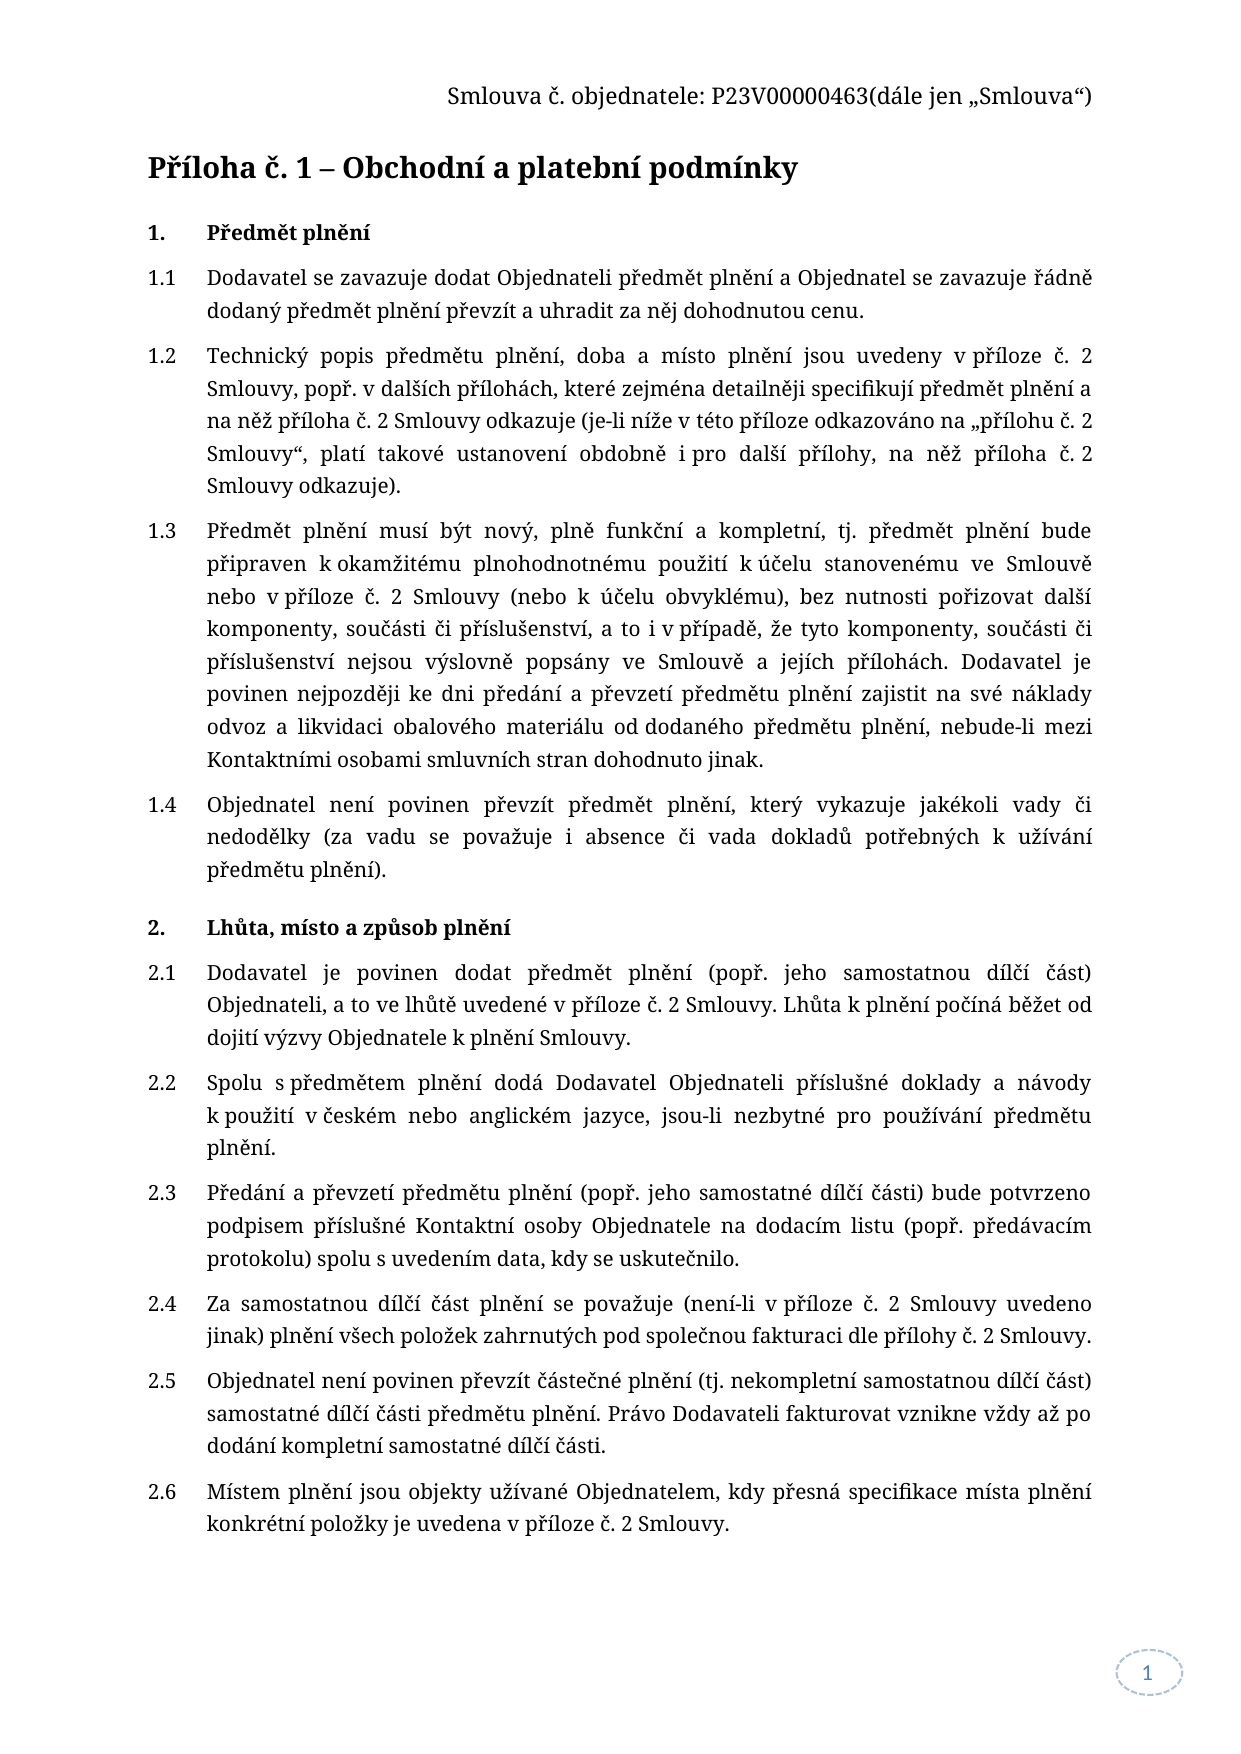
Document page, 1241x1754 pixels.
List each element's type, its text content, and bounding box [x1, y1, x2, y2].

list Předmět plnění [148, 218, 1093, 247]
list Místem plnění jsou objekty užívané Objednatelem, kdy přesná specifikace místa plnění konkrétní položky je uvedena v příloze č. 2 Smlouvy. [148, 1477, 1093, 1538]
text Příloha č. 1 – Obchodní a platební podmínky [148, 148, 1093, 187]
list Spolu s předmětem plnění dodá Dodavatel Objednateli příslušné doklady a návody k použití v českém nebo anglickém jazyce, jsou-li nezbytné pro používání předmětu plnění. [148, 1068, 1093, 1162]
list Za samostatnou dílčí část plnění se považuje (není-li v příloze č. 2 Smlouvy uvedeno jinak) plnění všech položek zahrnutých pod společnou fakturaci dle přílohy č. 2 Smlouvy. [148, 1289, 1093, 1350]
list Předmět plnění musí být nový, plně funkční a kompletní, tj. předmět plnění bude připraven k okamžitému plnohodnotnému použití k účelu stanovenému ve Smlouvě nebo v příloze č. 2 Smlouvy (nebo k účelu obvyklému), bez nutnosti pořizovat další komponenty, součásti či příslušenství, a to i v případě, že tyto komponenty, součásti či příslušenství nejsou výslovně popsány ve Smlouvě a jejích přílohách. Dodavatel je povinen nejpozději ke dni předání a převzetí předmětu plnění zajistit na své náklady odvoz a likvidaci obalového materiálu od dodaného předmětu plnění, nebude-li mezi Kontaktními osobami smluvních stran dohodnuto jinak. [148, 517, 1093, 773]
list Technický popis předmětu plnění, doba a místo plnění jsou uvedeny v příloze č. 2 Smlouvy, popř. v dalších přílohách, které zejména detailněji specifikují předmět plnění a na něž příloha č. 2 Smlouvy odkazuje (je-li níže v této příloze odkazováno na „přílohu č. 2 Smlouvy“, platí takové ustanovení obdobně i pro další přílohy, na něž příloha č. 2 Smlouvy odkazuje). [148, 341, 1093, 500]
list Dodavatel se zavazuje dodat Objednateli předmět plnění a Objednatel se zavazuje řádně dodaný předmět plnění převzít a uhradit za něj dohodnutou cenu. [148, 263, 1093, 324]
list Dodavatel je povinen dodat předmět plnění (popř. jeho samostatnou dílčí část) Objednateli, a to ve lhůtě uvedené v příloze č. 2 Smlouvy. Lhůta k plnění počíná běžet od dojití výzvy Objednatele k plnění Smlouvy. [148, 958, 1093, 1051]
list Objednatel není povinen převzít částečné plnění (tj. nekompletní samostatnou dílčí část) samostatné dílčí části předmětu plnění. Právo Dodavateli fakturovat vznikne vždy až po dodání kompletní samostatné dílčí části. [148, 1366, 1093, 1460]
list Objednatel není povinen převzít předmět plnění, který vykazuje jakékoli vady či nedodělky (za vadu se považuje i absence či vada dokladů potřebných k užívání předmětu plnění). [148, 790, 1093, 883]
list Předání a převzetí předmětu plnění (popř. jeho samostatné dílčí části) bude potvrzeno podpisem příslušné Kontaktní osoby Objednatele na dodacím listu (popř. předávacím protokolu) spolu s uvedením data, kdy se uskutečnilo. [148, 1178, 1093, 1272]
list Lhůta, místo a způsob plnění [148, 913, 1093, 941]
